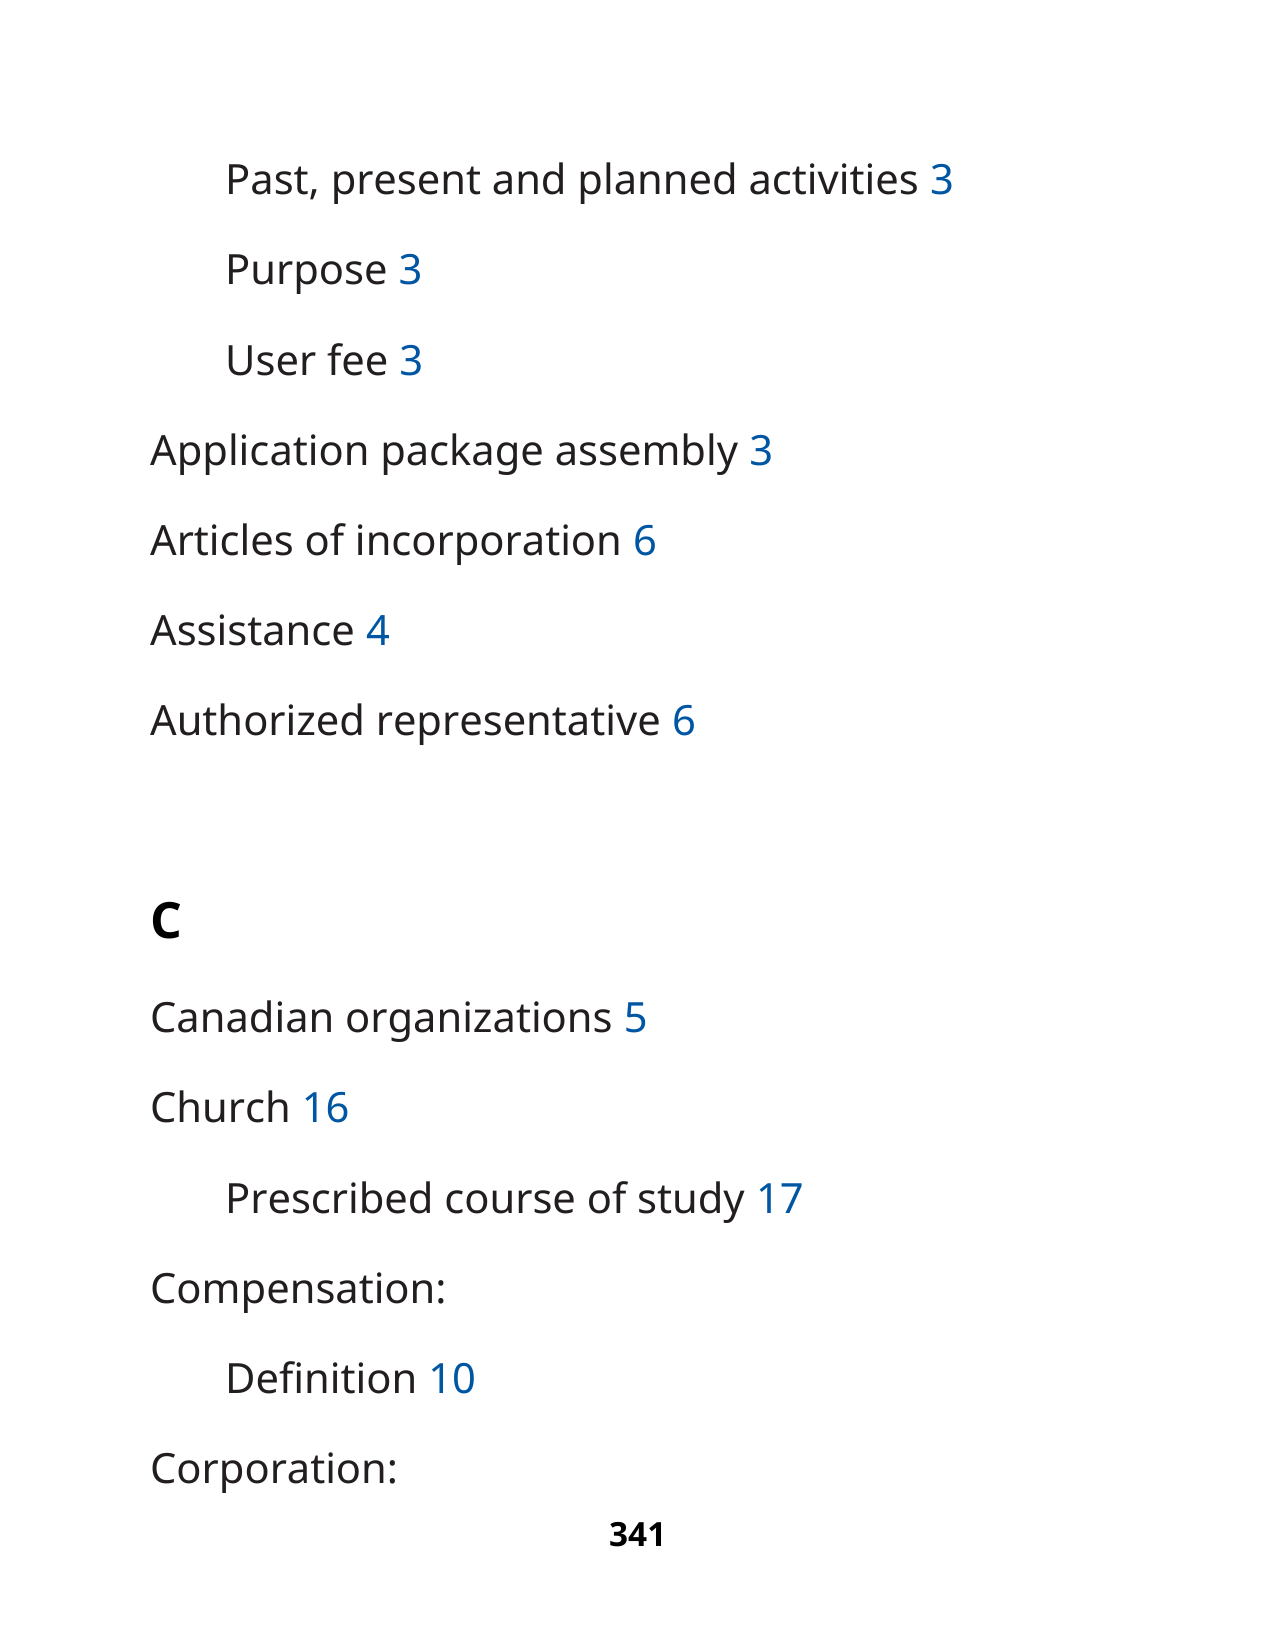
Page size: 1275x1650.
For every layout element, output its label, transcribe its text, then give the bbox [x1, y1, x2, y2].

text Canadian organizations 5 [150, 988, 1125, 1045]
subtitle C [150, 885, 1125, 953]
text Compensation: [150, 1259, 1125, 1316]
text Application package assembly 3 [150, 421, 1125, 477]
text Definition 10 [225, 1349, 1125, 1406]
text Church 16 [150, 1078, 1125, 1135]
text Corporation: [150, 1439, 1125, 1496]
text User fee 3 [225, 330, 1125, 387]
text Purpose 3 [225, 240, 1125, 297]
text Past, present and planned activities 3 [225, 150, 1125, 207]
text Authorized representative 6 [150, 691, 1125, 748]
text Prescribed course of study 17 [225, 1168, 1125, 1225]
text Assistance 4 [150, 601, 1125, 658]
text Articles of incorporation 6 [150, 511, 1125, 568]
